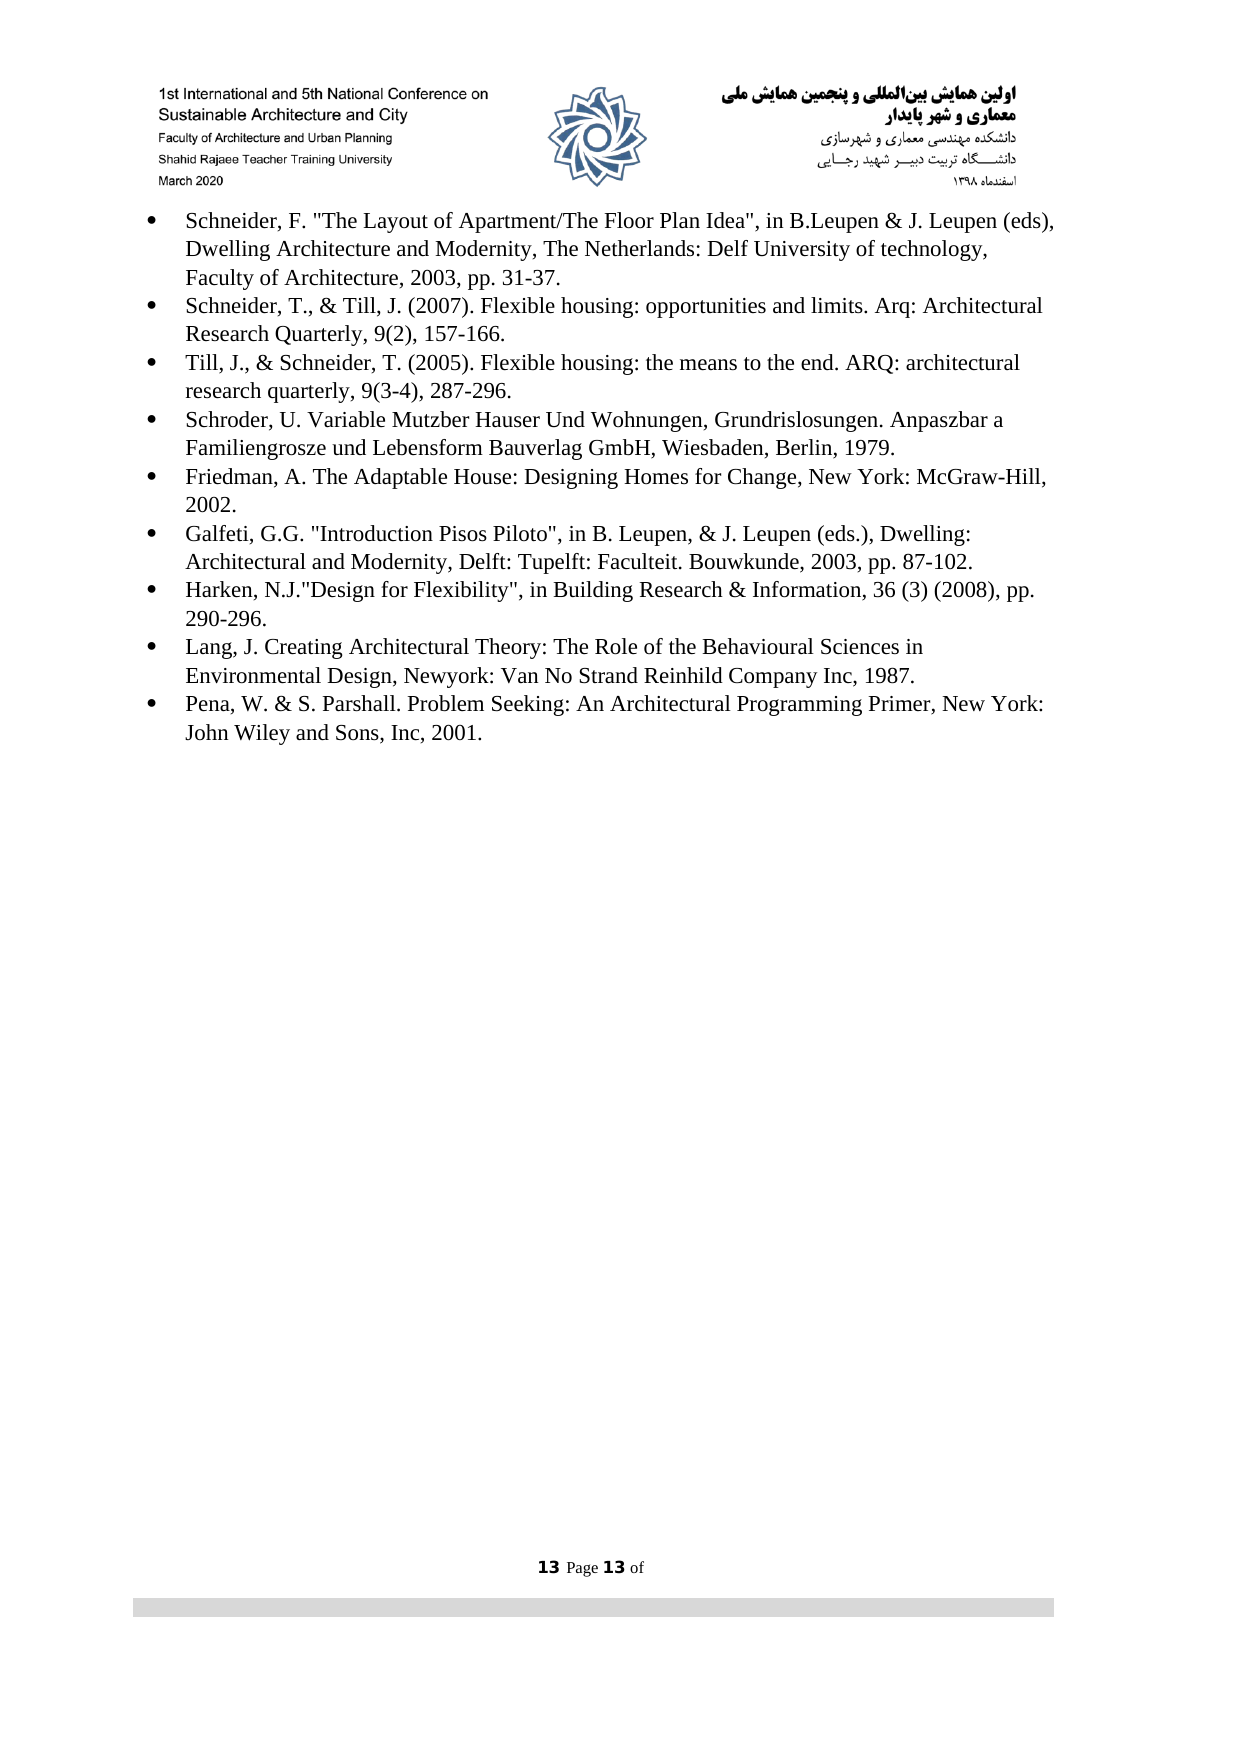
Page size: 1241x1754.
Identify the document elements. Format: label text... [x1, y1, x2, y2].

list Friedman, A. The Adaptable House: Designing Homes for Change, New York: McGraw-Hill, 2002. [148, 463, 1063, 517]
list Till, J., & Schneider, T. (2005). Flexible housing: the means to the end. ARQ: architectural research quarterly, 9(3-4), 287-296. [148, 349, 1063, 404]
list Pena, W. & S. Parshall. Problem Seeking: An Architectural Programming Primer, New York: John Wiley and Sons, Inc, 2001. [148, 690, 1063, 745]
list Harken, N.J."Design for Flexibility", in Building Research & Information, 36 (3) (2008), pp. 290-296. [148, 576, 1063, 631]
picture [134, 57, 1046, 203]
list Schneider, T., & Till, J. (2007). Flexible housing: opportunities and limits. Arq: Architectural Research Quarterly, 9(2), 157-166. [148, 292, 1063, 347]
list Galfeti, G.G. "Introduction Pisos Piloto", in B. Leupen, & J. Leupen (eds.), Dwelling: Architectural and Modernity, Delft: Tupelft: Faculteit. Bouwkunde, 2003, pp. 87-102. [148, 519, 1063, 574]
list Schneider, F. "The Layout of Apartment/The Floor Plan Idea", in B.Leupen & J. Leupen (eds), Dwelling Architecture and Modernity, The Netherlands: Delf University of technology, Faculty of Architecture, 2003, pp. 31-37. [148, 207, 1063, 290]
list Schroder, U. Variable Mutzber Hauser Und Wohnungen, Grundrislosungen. Anpaszbar a Familiengrosze und Lebensform Bauverlag GmbH, Wiesbaden, Berlin, 1979. [148, 406, 1063, 461]
list Lang, J. Creating Architectural Theory: The Role of the Behavioural Sciences in Environmental Design, Newyork: Van No Strand Reinhild Company Inc, 1987. [148, 633, 1063, 688]
